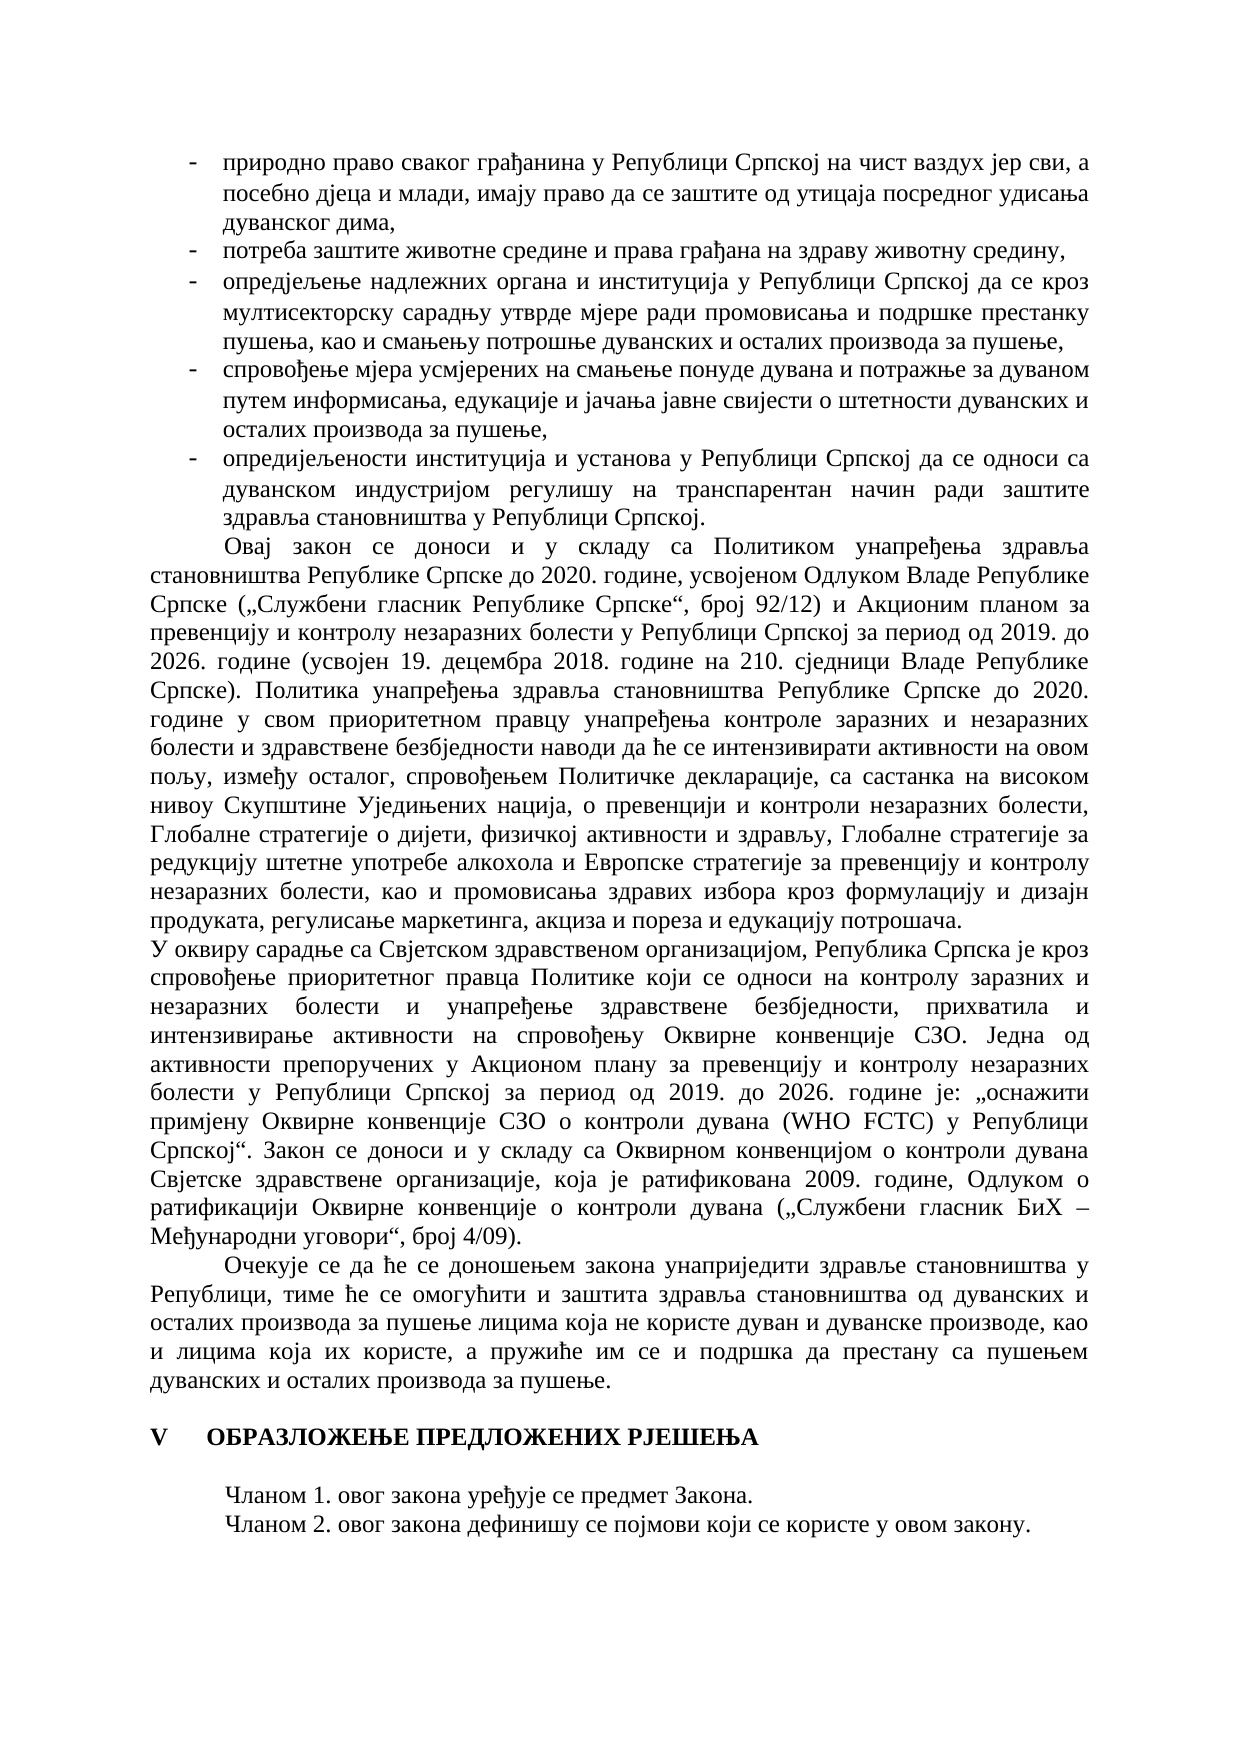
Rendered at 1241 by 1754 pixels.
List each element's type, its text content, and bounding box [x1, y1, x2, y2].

text У оквиру сарадње са Свјетском здравственом организацијом, Република Српска је кроз спровођење приоритетног правца Политике који се односи на контролу заразних и незаразних болести и унапређење здравствене безбједности, прихватила и интензивирање активности на спровођењу Оквирне конвенције СЗО. Једна од активности препоручених у Акционом плану за превенцију и контролу незаразних болести у Републици Српској за период од 2019. до 2026. године је: „оснажити примјену Оквирне конвенције СЗО о контроли дувана (WHO FCTC) у Републици Српској“. Закон се доноси и у складу са Оквирном конвенцијом о контроли дувана Свјетске здравствене организације, која је ратификована 2009. године, Одлуком о ратификацији Оквирне конвенције о контроли дувана („Службени гласник БиХ – Међународни уговори“, број 4/09). [150, 934, 1090, 1250]
text V ОБРАЗЛОЖЕЊЕ ПРЕДЛОЖЕНИХ РЈЕШЕЊА [150, 1422, 1090, 1451]
list природно право сваког грађанина у Републици Српској на чист ваздух јер сви, а посебно дјеца и млади, имају право да се заштите од утицаја посредног удисања дуванског дима, [185, 147, 1090, 235]
text Чланом 2. овог закона дефинишу се појмови који се користе у овом закону. [150, 1509, 1090, 1537]
text Очекује се да ће се доношењем закона унаприједити здравље становништва у Републици, тиме ће се омогућити и заштита здравља становништва од дуванских и осталих производа за пушење лицима која не користе дуван и дуванске производе, као и лицима која их користе, а пружиће им се и подршка да престану са пушењем дуванских и осталих производа за пушење. [150, 1250, 1090, 1394]
list спровођење мјера усмјерених на смањење понуде дувана и потражње за дуваном путем информисања, едукације и јачања јавне свијести о штетности дуванских и осталих производа за пушење, [185, 354, 1090, 443]
list потреба заштите животне средине и права грађана на здраву животну средину, [185, 235, 1090, 266]
list опредјељење надлежних органа и институција у Републици Српској да се кроз мултисекторску сарадњу утврде мјере ради промовисања и подршке престанку пушења, као и смањењу потрошње дуванских и осталих производа за пушење, [185, 266, 1090, 354]
text Чланом 1. овог закона уређује се предмет Закона. [150, 1480, 1090, 1509]
list опредијељености институција и установа у Републици Српској да се односи са дуванском индустријом регулишу на транспарентан начин ради заштите здравља становништва у Републици Српској. [185, 443, 1090, 531]
text Овај закон се доноси и у складу са Политиком унапређења здравља становништва Републике Српске до 2020. године, усвојеном Одлуком Владе Републике Српске („Службени гласник Републике Српске“, број 92/12) и Акционим планом за превенцију и контролу незаразних болести у Републици Српској за период од 2019. до 2026. године (усвојен 19. децембра 2018. године на 210. сједници Владе Републике Српске). Политика унапређења здравља становништва Републике Српске до 2020. године у свом приоритетном правцу унапређења контроле заразних и незаразних болести и здравствене безбједности наводи да ће се интензивирати активности на овом пољу, између осталог, спровођењем Политичке декларације, са састанка на високом нивоу Скупштине Уједињених нација, о превенцији и контроли незаразних болести, Глобалне стратегије о дијети, физичкој активности и здрављу, Глобалне стратегије за редукцију штетне употребе алкохола и Европске стратегије за превенцију и контролу незаразних болести, као и промовисања здравих избора кроз формулацију и дизајн продуката, регулисање маркетинга, акциза и пореза и едукацију потрошача. [150, 531, 1090, 934]
